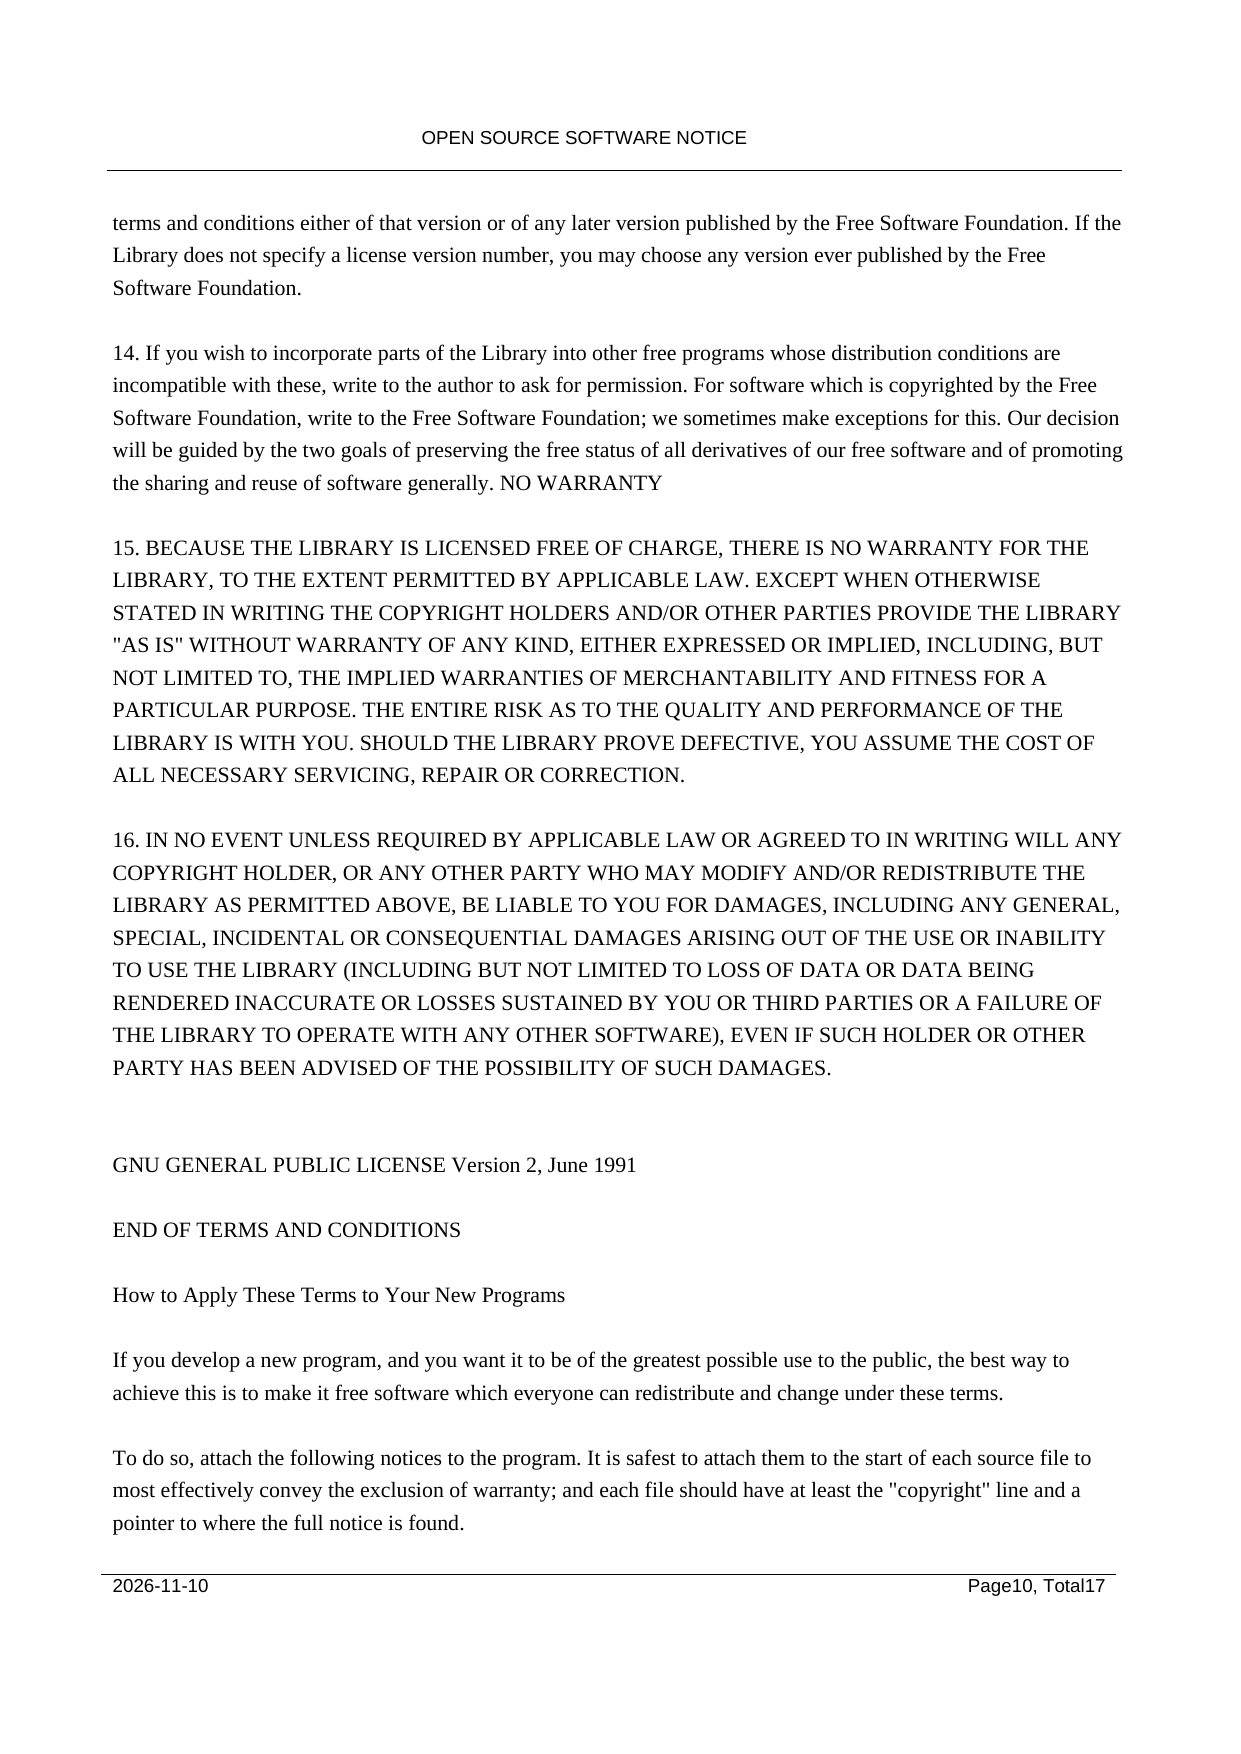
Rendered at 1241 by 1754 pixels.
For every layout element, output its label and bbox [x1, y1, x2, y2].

text [112, 206, 1128, 1539]
